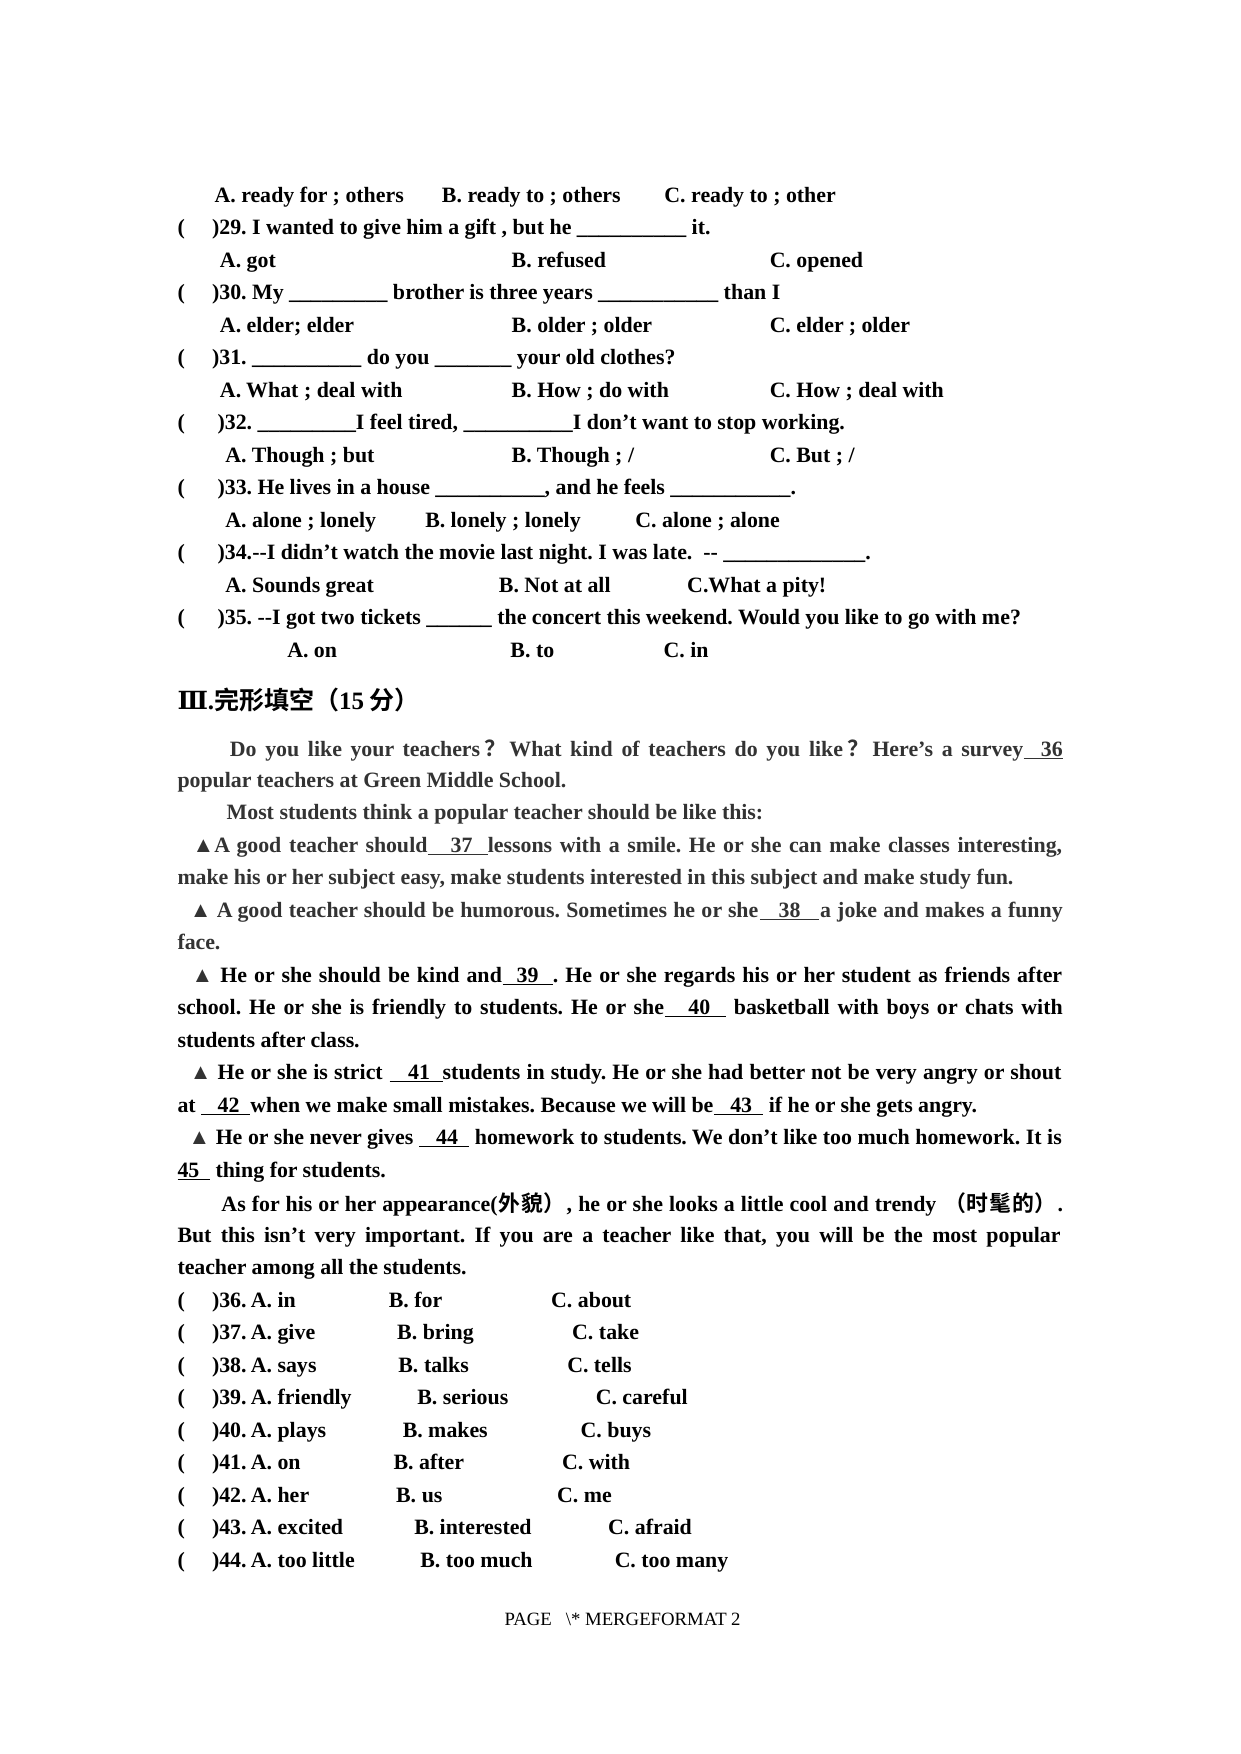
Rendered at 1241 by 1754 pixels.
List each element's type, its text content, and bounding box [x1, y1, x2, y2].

text A. alone ; lonely B. lonely ; lonely C. alone ; alone [177, 503, 1063, 536]
text A. Though ; but B. Though ; / C. But ; / [177, 438, 1063, 471]
text ▲ A good teacher should be humorous. Sometimes he or she 38 a joke and makes a funny face. [177, 920, 1063, 958]
text ▲A good teacher should 37 lessons with a smile. He or she can make classes interesting, make his or her subject easy, make students interested in this subject and make study fun. [177, 828, 1063, 854]
text A. got B. refused C. opened [177, 243, 1063, 276]
text A. What ; deal with B. How ; do with C. How ; deal with [177, 373, 1063, 406]
text ▲ A good teacher should be humorous. Sometimes he or she 38 a joke and makes a funny face. [177, 893, 1063, 919]
text Do you like your teachers？What kind of teachers do you like？Here’s a survey 36 popular teachers at Green Middle School. [177, 731, 1063, 796]
text ( )38. A. says B. talks C. tells [177, 1348, 1063, 1381]
text A. ready for ; others B. ready to ; others C. ready to ; other [177, 178, 1063, 211]
text ( )42. A. her B. us C. me [177, 1478, 1063, 1511]
text ( )44. A. too little B. too much C. too many [177, 1543, 1063, 1576]
text ( )31. __________ do you _______ your old clothes? [177, 341, 1063, 373]
text Most students think a popular teacher should be like this: [177, 796, 1063, 828]
text ▲ He or she should be kind and 39 . He or she regards his or her student as friends after school. He or she is friendly to students. He or she 40 basketball with boys or chats with students after class. [177, 958, 1063, 1056]
text A. Sounds great B. Not at all C.What a pity! [177, 568, 1063, 601]
text ( )34.--I didn’t watch the movie last night. I was late. -- _____________. [177, 536, 1063, 568]
text ( )39. A. friendly B. serious C. careful [177, 1381, 1063, 1413]
text ▲A good teacher should 37 lessons with a smile. He or she can make classes interesting, make his or her subject easy, make students interested in this subject and make study fun. [177, 855, 1063, 893]
text ( )43. A. excited B. interested C. afraid [177, 1511, 1063, 1543]
text ( )41. A. on B. after C. with [177, 1446, 1063, 1478]
text ( )30. My _________ brother is three years ___________ than I [177, 276, 1063, 308]
text ▲ He or she is strict 41 students in study. He or she had better not be very angry or shout at 42 when we make small mistakes. Because we will be 43 if he or she gets angry. [177, 1056, 1063, 1121]
text As for his or her appearance(外貌）, he or she looks a little cool and trendy （时髦的）. But this isn’t very important. If you are a teacher like that, you will be the most popular teacher among all the students. [177, 1186, 1063, 1283]
text ( )36. A. in B. for C. about [177, 1283, 1063, 1316]
text ( )37. A. give B. bring C. take [177, 1316, 1063, 1348]
text ( )32. _________I feel tired, __________I don’t want to stop working. [177, 406, 1063, 438]
text ( )40. A. plays B. makes C. buys [177, 1413, 1063, 1446]
text ( )33. He lives in a house __________, and he feels ___________. [177, 471, 1063, 503]
text ( )35. --I got two tickets ______ the concert this weekend. Would you like to go with me? [177, 601, 1063, 633]
text ▲ He or she never gives 44 homework to students. We don’t like too much homework. It is 45 thing for students. [177, 1121, 1063, 1186]
text A. elder; elder B. older ; older C. elder ; older [177, 308, 1063, 341]
text ( )29. I wanted to give him a gift , but he __________ it. [177, 211, 1063, 243]
text A. on B. to C. in [177, 633, 1063, 666]
text Ⅲ.完形填空（15分） [177, 666, 1063, 731]
